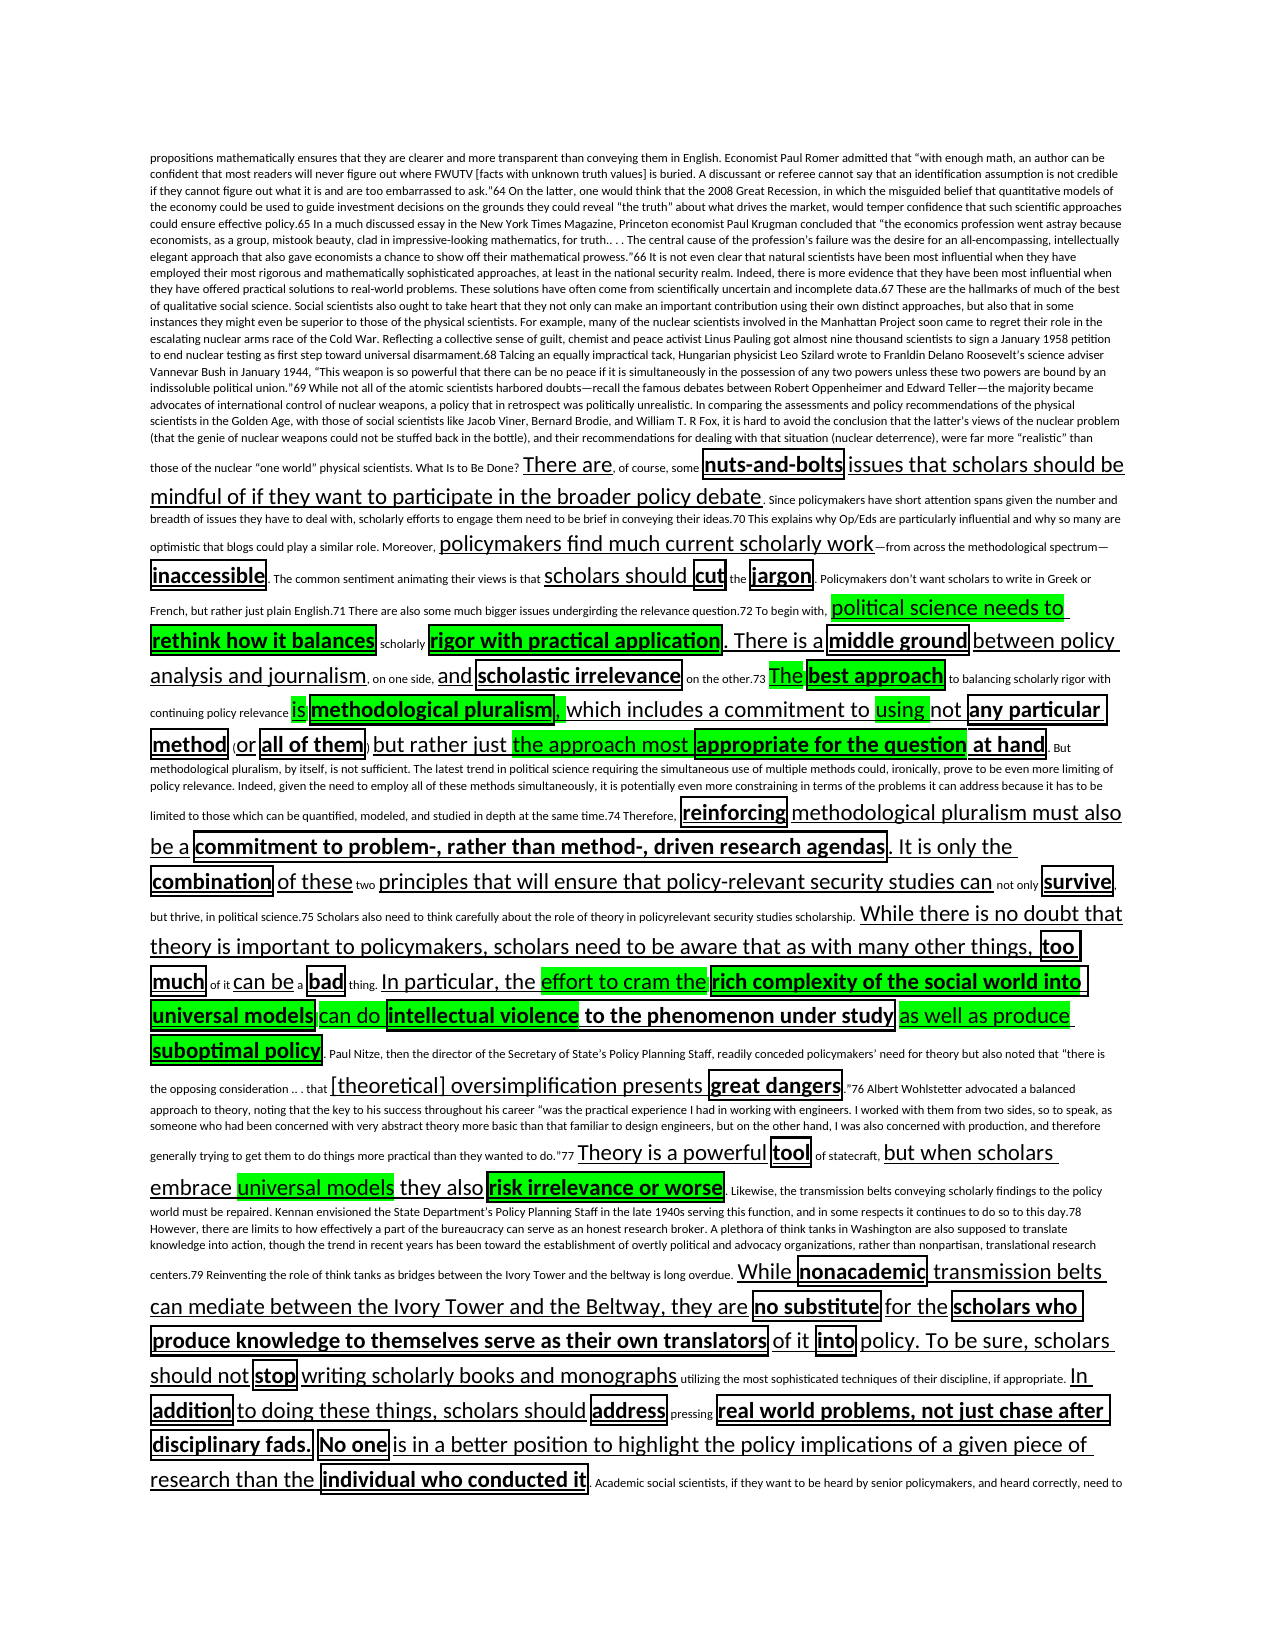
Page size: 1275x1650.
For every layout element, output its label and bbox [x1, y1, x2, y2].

text [150, 150, 1125, 1495]
